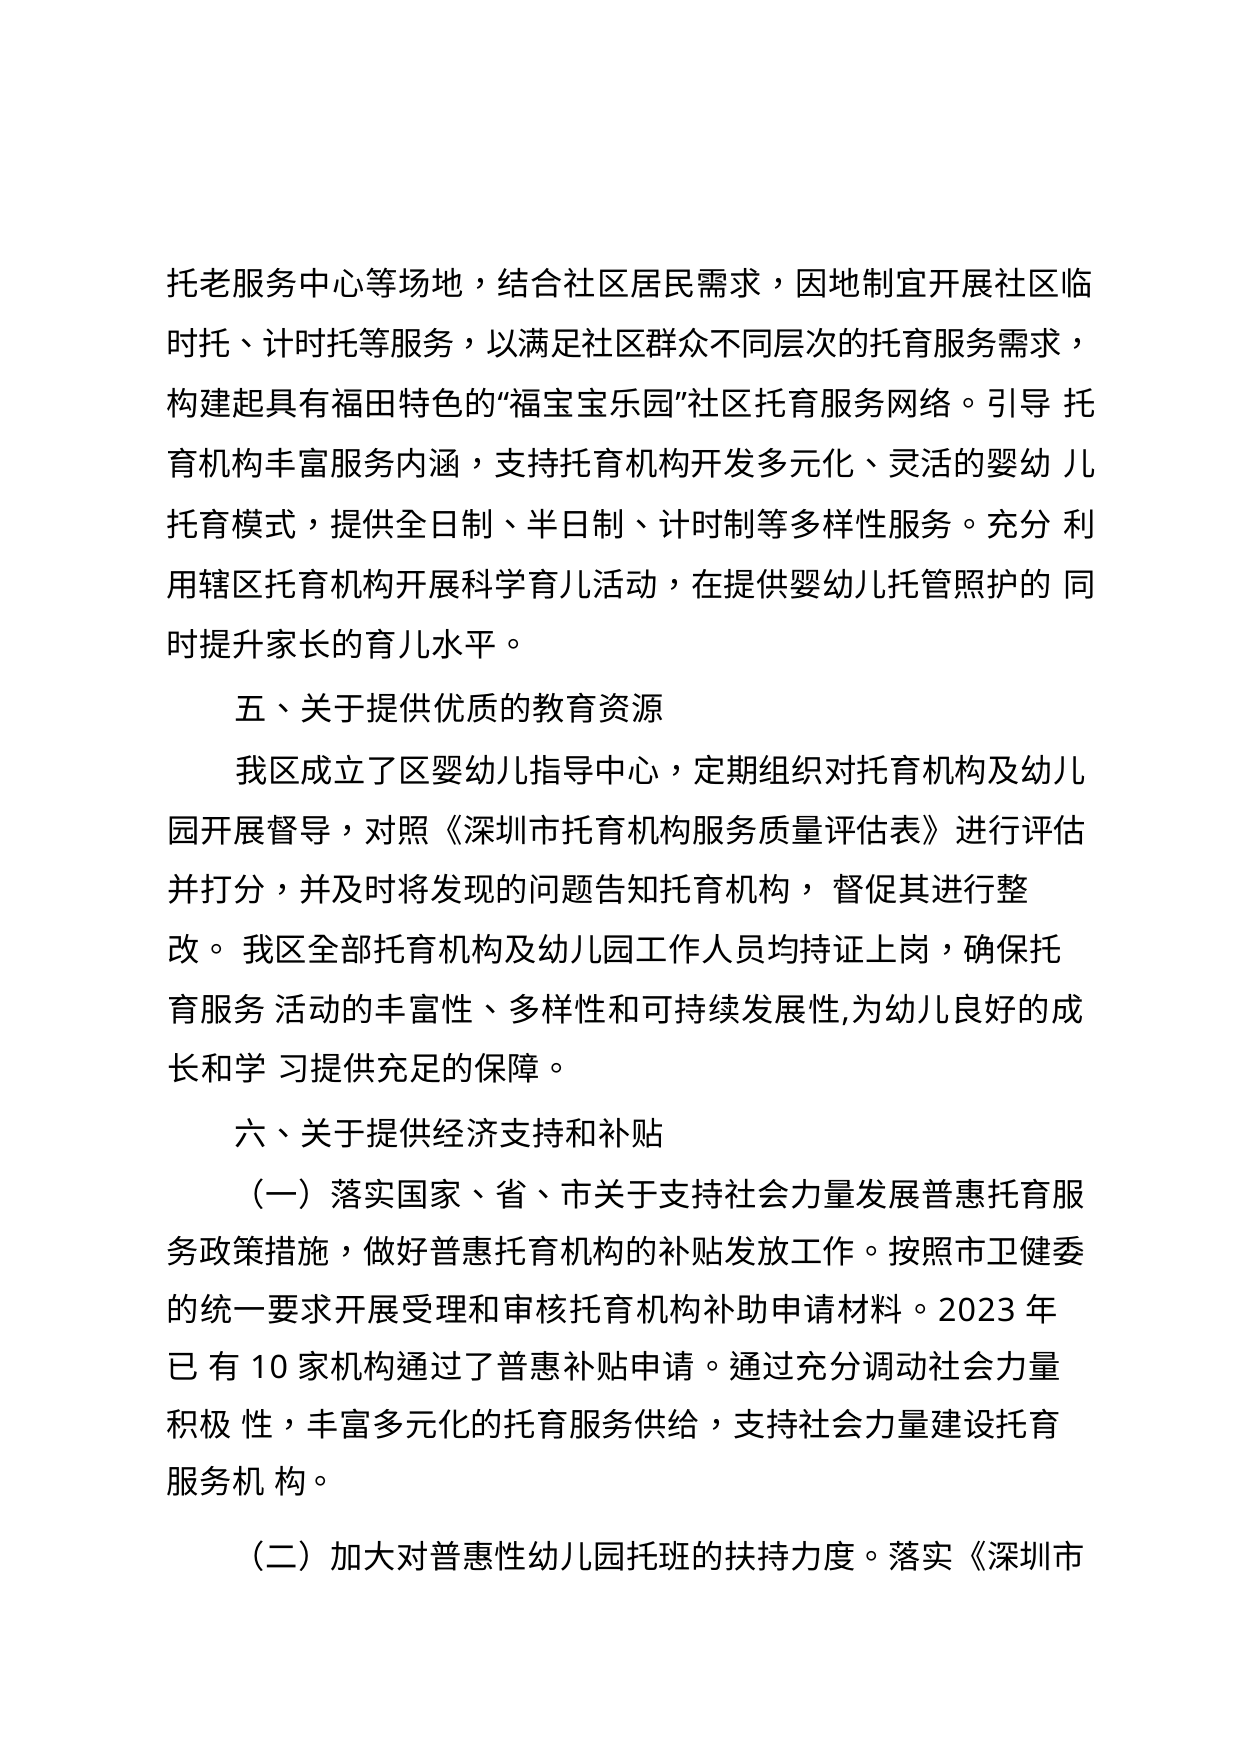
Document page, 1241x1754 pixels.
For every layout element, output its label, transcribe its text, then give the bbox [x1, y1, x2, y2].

text 托老服务中心等场地，结合社区居民需求，因地制宜开展社区临 时托、计时托等服务，以满足社区群众不同层次的托育服务需求， 构建起具有福田特色的“福宝宝乐园”社区托育服务网络。引导 托育机构丰富服务内涵，支持托育机构开发多元化、灵活的婴幼 儿托育模式，提供全日制、半日制、计时制等多样性服务。充分 利用辖区托育机构开展科学育儿活动，在提供婴幼儿托管照护的 同时提升家长的育儿水平。 [166, 261, 1095, 666]
text （一）落实国家、省、市关于支持社会力量发展普惠托育服 务政策措施，做好普惠托育机构的补贴发放工作。按照市卫健委 的统一要求开展受理和审核托育机构补助申请材料。2023 年已 有 10 家机构通过了普惠补贴申请。通过充分调动社会力量积极 性，丰富多元化的托育服务供给，支持社会力量建设托育服务机 构。 [166, 1172, 1087, 1503]
text 六、关于提供经济支持和补贴 [234, 1112, 1095, 1154]
text （二）加大对普惠性幼儿园托班的扶持力度。落实《深圳市 [232, 1537, 1095, 1577]
text 我区成立了区婴幼儿指导中心，定期组织对托育机构及幼儿 园开展督导，对照《深圳市托育机构服务质量评估表》进行评估 并打分，并及时将发现的问题告知托育机构， 督促其进行整改。 我区全部托育机构及幼儿园工作人员均持证上岗，确保托育服务 活动的丰富性、多样性和可持续发展性,为幼儿良好的成长和学 习提供充足的保障。 [168, 748, 1094, 1090]
text 五、关于提供优质的教育资源 [234, 688, 1095, 729]
